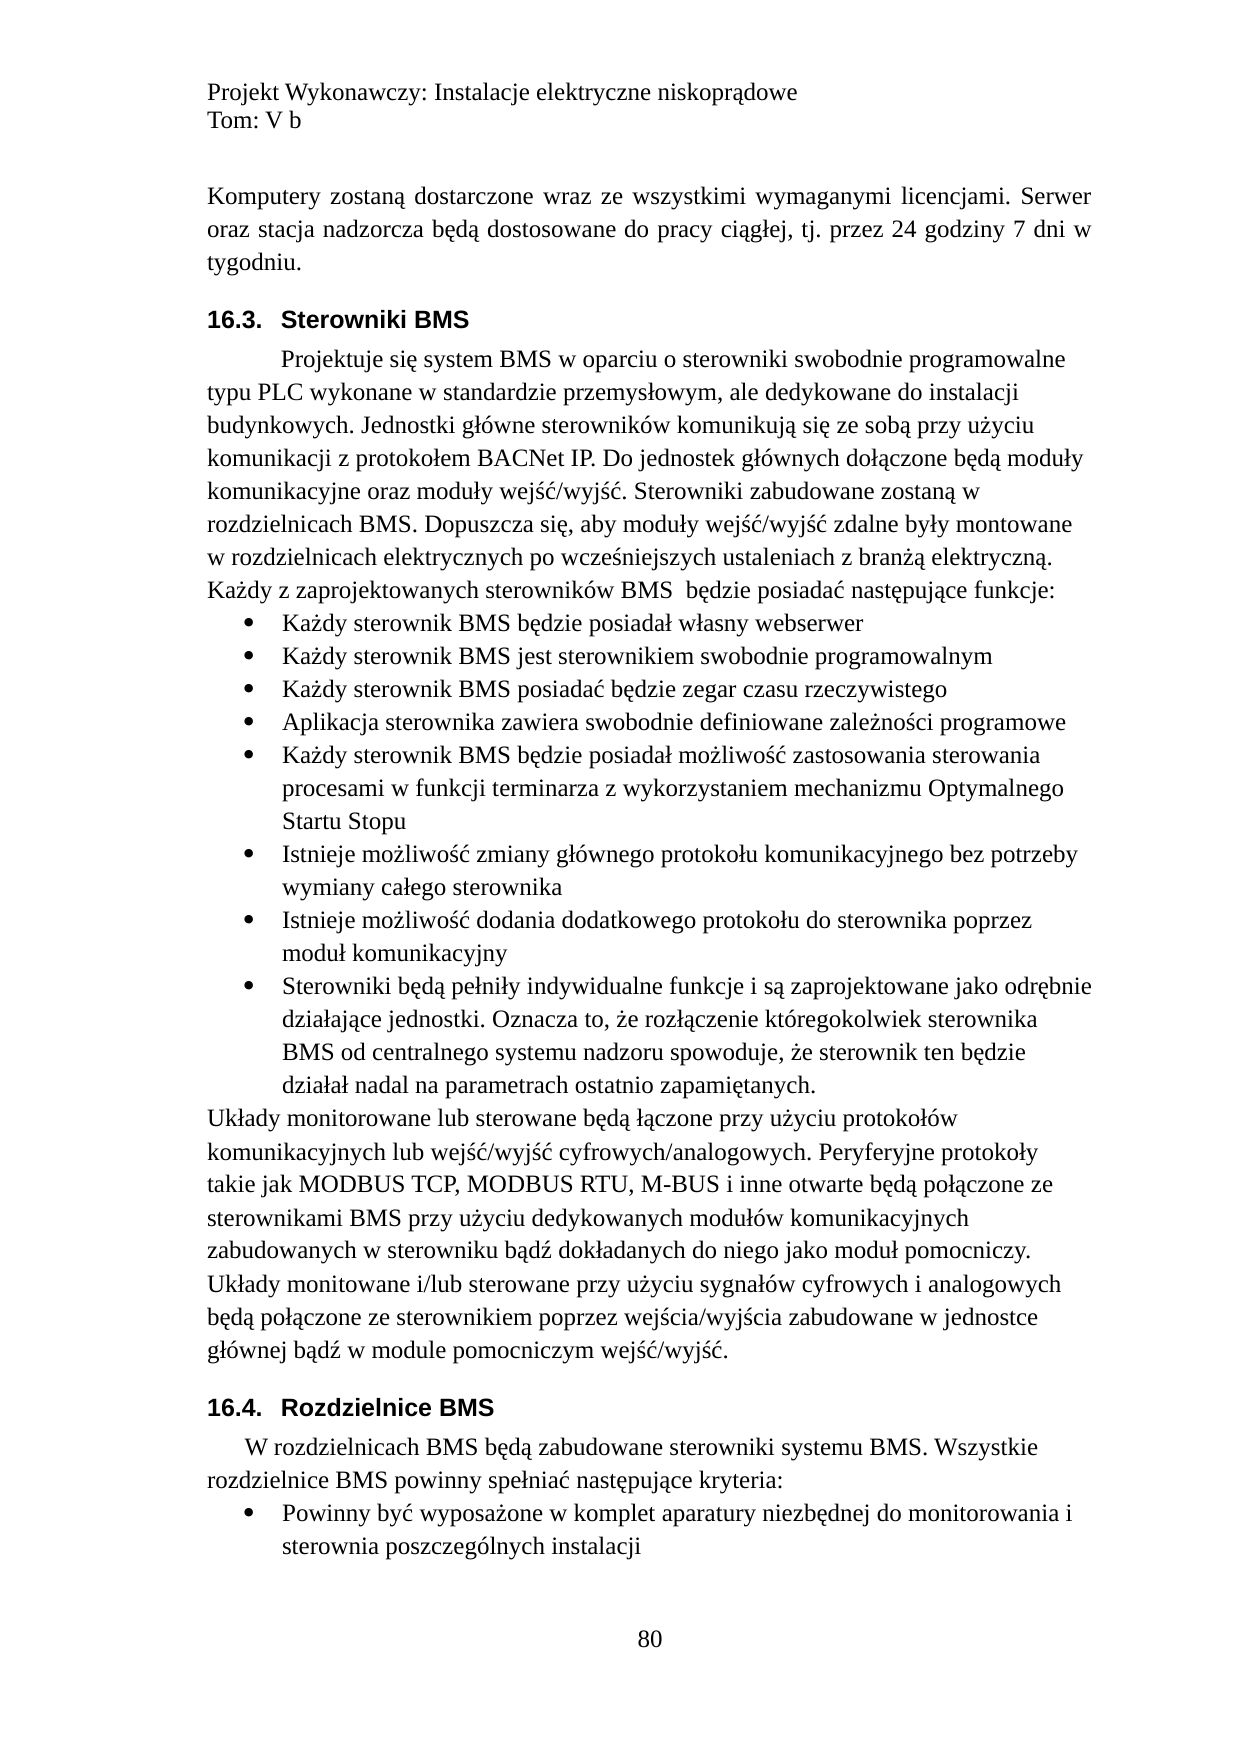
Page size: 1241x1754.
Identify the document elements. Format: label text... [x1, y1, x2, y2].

list Każdy sterownik BMS będzie posiadał własny webserwer [244, 608, 1092, 637]
list Każdy sterownik BMS posiadać będzie zegar czasu rzeczywistego [244, 674, 1092, 703]
text Projektuje się system BMS w oparciu o sterowniki swobodnie programowalne typu PLC wykonane w standardzie przemysłowym, ale dedykowane do instalacji budynkowych. Jednostki główne sterowników komunikują się ze sobą przy użyciu komunikacji z protokołem BACNet IP. Do jednostek głównych dołączone będą moduły komunikacyjne oraz moduły wejść/wyjść. Sterowniki zabudowane zostaną w rozdzielnicach BMS. Dopuszcza się, aby moduły wejść/wyjść zdalne były montowane w rozdzielnicach elektrycznych po wcześniejszych ustaleniach z branżą elektryczną. [207, 344, 1092, 571]
list Istnieje możliwość dodania dodatkowego protokołu do sterownika poprzez moduł komunikacyjny [244, 905, 1092, 967]
list Każdy sterownik BMS jest sterownikiem swobodnie programowalnym [244, 641, 1092, 670]
text Sterowniki BMS [207, 305, 1092, 333]
list Każdy sterownik BMS będzie posiadał możliwość zastosowania sterowania procesami w funkcji terminarza z wykorzystaniem mechanizmu Optymalnego Startu Stopu [244, 740, 1092, 835]
text Każdy z zaprojektowanych sterowników BMS będzie posiadać następujące funkcje: [207, 575, 1092, 604]
list Powinny być wyposażone w komplet aparatury niezbędnej do monitorowania i sterownia poszczególnych instalacji [244, 1498, 1092, 1560]
text Układy monitorowane lub sterowane będą łączone przy użyciu protokołów komunikacyjnych lub wejść/wyjść cyfrowych/analogowych. Peryferyjne protokoły takie jak MODBUS TCP, MODBUS RTU, M-BUS i inne otwarte będą połączone ze sterownikami BMS przy użyciu dedykowanych modułów komunikacyjnych zabudowanych w sterowniku bądź dokładanych do niego jako moduł pomocniczy. Układy monitowane i/lub sterowane przy użyciu sygnałów cyfrowych i analogowych będą połączone ze sterownikiem poprzez wejścia/wyjścia zabudowane w jednostce głównej bądź w module pomocniczym wejść/wyjść. [207, 1103, 1092, 1363]
text Komputery zostaną dostarczone wraz ze wszystkimi wymaganymi licencjami. Serwer oraz stacja nadzorcza będą dostosowane do pracy ciągłej, tj. przez 24 godziny 7 dni w tygodniu. [207, 181, 1092, 276]
text Rozdzielnice BMS [207, 1393, 1092, 1421]
list Sterowniki będą pełniły indywidualne funkcje i są zaprojektowane jako odrębnie działające jednostki. Oznacza to, że rozłączenie któregokolwiek sterownika BMS od centralnego systemu nadzoru spowoduje, że sterownik ten będzie działał nadal na parametrach ostatnio zapamiętanych. [244, 971, 1092, 1099]
text W rozdzielnicach BMS będą zabudowane sterowniki systemu BMS. Wszystkie rozdzielnice BMS powinny spełniać następujące kryteria: [207, 1432, 1092, 1494]
list Istnieje możliwość zmiany głównego protokołu komunikacyjnego bez potrzeby wymiany całego sterownika [244, 839, 1092, 901]
list Aplikacja sterownika zawiera swobodnie definiowane zależności programowe [244, 707, 1092, 736]
